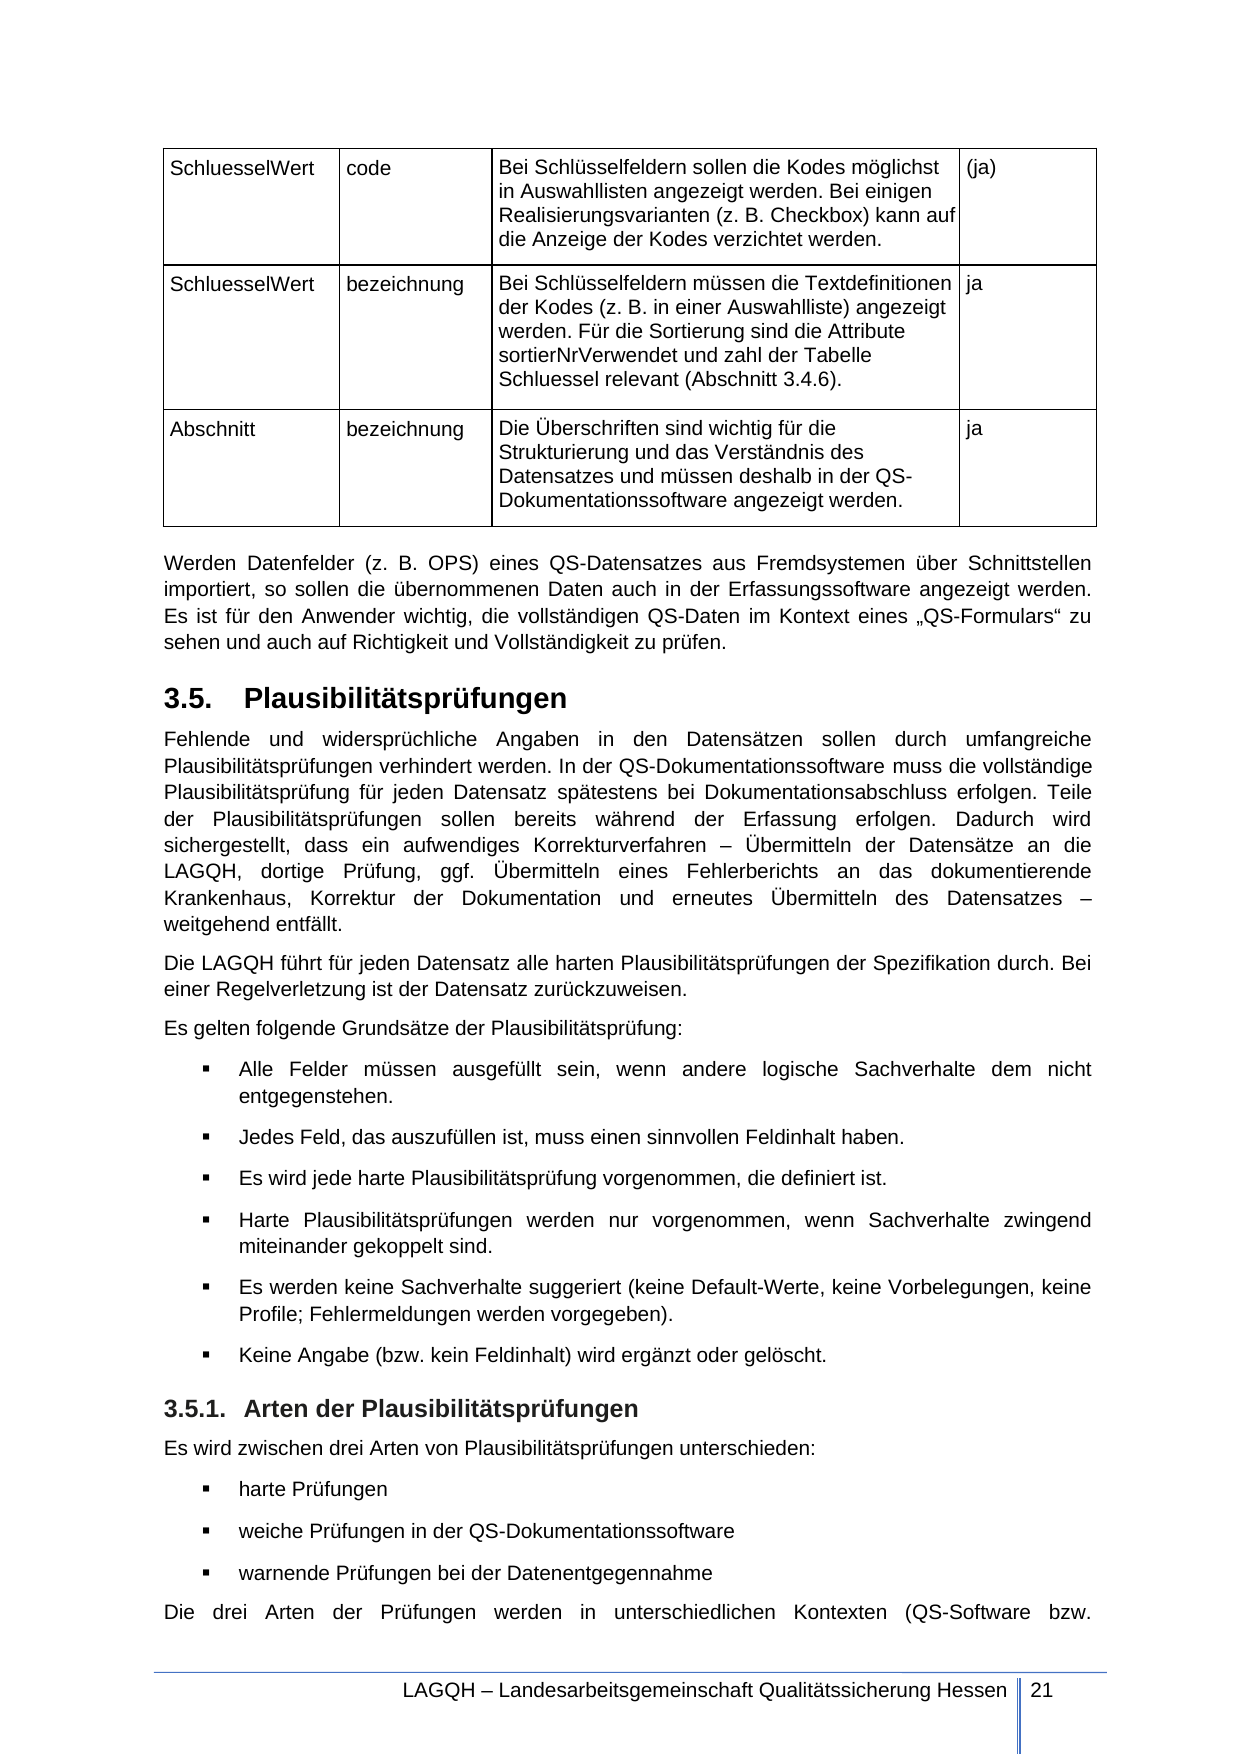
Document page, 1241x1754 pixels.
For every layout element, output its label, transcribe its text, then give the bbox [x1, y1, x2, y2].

subtitle Plausibilitätsprüfungen [164, 681, 1093, 715]
list Keine Angabe (bzw. kein Feldinhalt) wird ergänzt oder gelöscht. [201, 1343, 1093, 1367]
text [163, 1599, 1093, 1623]
subtitle Arten der Plausibilitätsprüfungen [163, 1394, 1093, 1423]
table_cell bezeichnung [340, 266, 491, 409]
text Fehlende und widersprüchliche Angaben in den Datensätzen sollen durch umfangreiche Plausibilitätsprüfungen verhindert werden. In der QS-Dokumentationssoftware muss die vollständige Plausibilitätsprüfung für jeden Datensatz spätestens bei Dokumentationsabschluss erfolgen. Teile der Plausibilitätsprüfungen sollen bereits während der Erfassung erfolgen. Dadurch wird sichergestellt, dass ein aufwendiges Korrekturverfahren – Übermitteln der Datensätze an die LAGQH, dortige Prüfung, ggf. Übermitteln eines Fehlerberichts an das dokumentierende Krankenhaus, Korrektur der Dokumentation und erneutes Übermitteln des Datensatzes – weitgehend entfällt. [163, 727, 1093, 936]
table_cell Die Überschriften sind wichtig für die Strukturierung und das Verständnis des Datensatzes und müssen deshalb in der QS-Dokumentationssoftware angezeigt werden. [493, 410, 959, 526]
table_cell SchluesselWert [164, 149, 339, 264]
table_cell bezeichnung [340, 410, 491, 526]
list warnende Prüfungen bei der Datenentgegennahme [201, 1561, 1093, 1584]
text Es gelten folgende Grundsätze der Plausibilitätsprüfung: [163, 1016, 1093, 1040]
table_cell Abschnitt [164, 410, 339, 526]
table_cell ja [960, 410, 1096, 526]
text Werden Datenfelder (z. B. OPS) eines QS-Datensatzes aus Fremdsystemen über Schnittstellen importiert, so sollen die übernommenen Daten auch in der Erfassungssoftware angezeigt werden. Es ist für den Anwender wichtig, die vollständigen QS-Daten im Kontext eines „QS-Formulars“ zu sehen und auch auf Richtigkeit und Vollständigkeit zu prüfen. [163, 551, 1093, 654]
list weiche Prüfungen in der QS-Dokumentationssoftware [201, 1519, 1093, 1543]
table_cell code [340, 149, 491, 264]
table_cell ja [960, 266, 1096, 409]
list Alle Felder müssen ausgefüllt sein, wenn andere logische Sachverhalte dem nicht entgegenstehen. [201, 1057, 1093, 1107]
table_cell Bei Schlüsselfeldern sollen die Kodes möglichst in Auswahllisten angezeigt werden. Bei einigen Realisierungsvarianten (z. B. Checkbox) kann auf die Anzeige der Kodes verzichtet werden. [493, 149, 959, 264]
list Es wird jede harte Plausibilitätsprüfung vorgenommen, die definiert ist. [201, 1166, 1093, 1190]
list Jedes Feld, das auszufüllen ist, muss einen sinnvollen Feldinhalt haben. [201, 1125, 1093, 1149]
list Es werden keine Sachverhalte suggeriert (keine Default-Werte, keine Vorbelegungen, keine Profile; Fehlermeldungen werden vorgegeben). [201, 1275, 1093, 1326]
table_cell Bei Schlüsselfeldern müssen die Textdefinitionen der Kodes (z. B. in einer Auswahlliste) angezeigt werden. Für die Sortierung sind die Attribute sortierNrVerwendet und zahl der Tabelle Schluessel relevant (Abschnitt 3.4.6). [493, 266, 959, 409]
table_cell SchluesselWert [164, 266, 339, 409]
list harte Prüfungen [201, 1477, 1093, 1501]
text Es wird zwischen drei Arten von Plausibilitätsprüfungen unterschieden: [163, 1436, 1093, 1459]
table_cell (ja) [960, 149, 1096, 264]
text Die LAGQH führt für jeden Datensatz alle harten Plausibilitätsprüfungen der Spezifikation durch. Bei einer Regelverletzung ist der Datensatz zurückzuweisen. [163, 951, 1093, 1001]
list Harte Plausibilitätsprüfungen werden nur vorgenommen, wenn Sachverhalte zwingend miteinander gekoppelt sind. [201, 1207, 1093, 1258]
